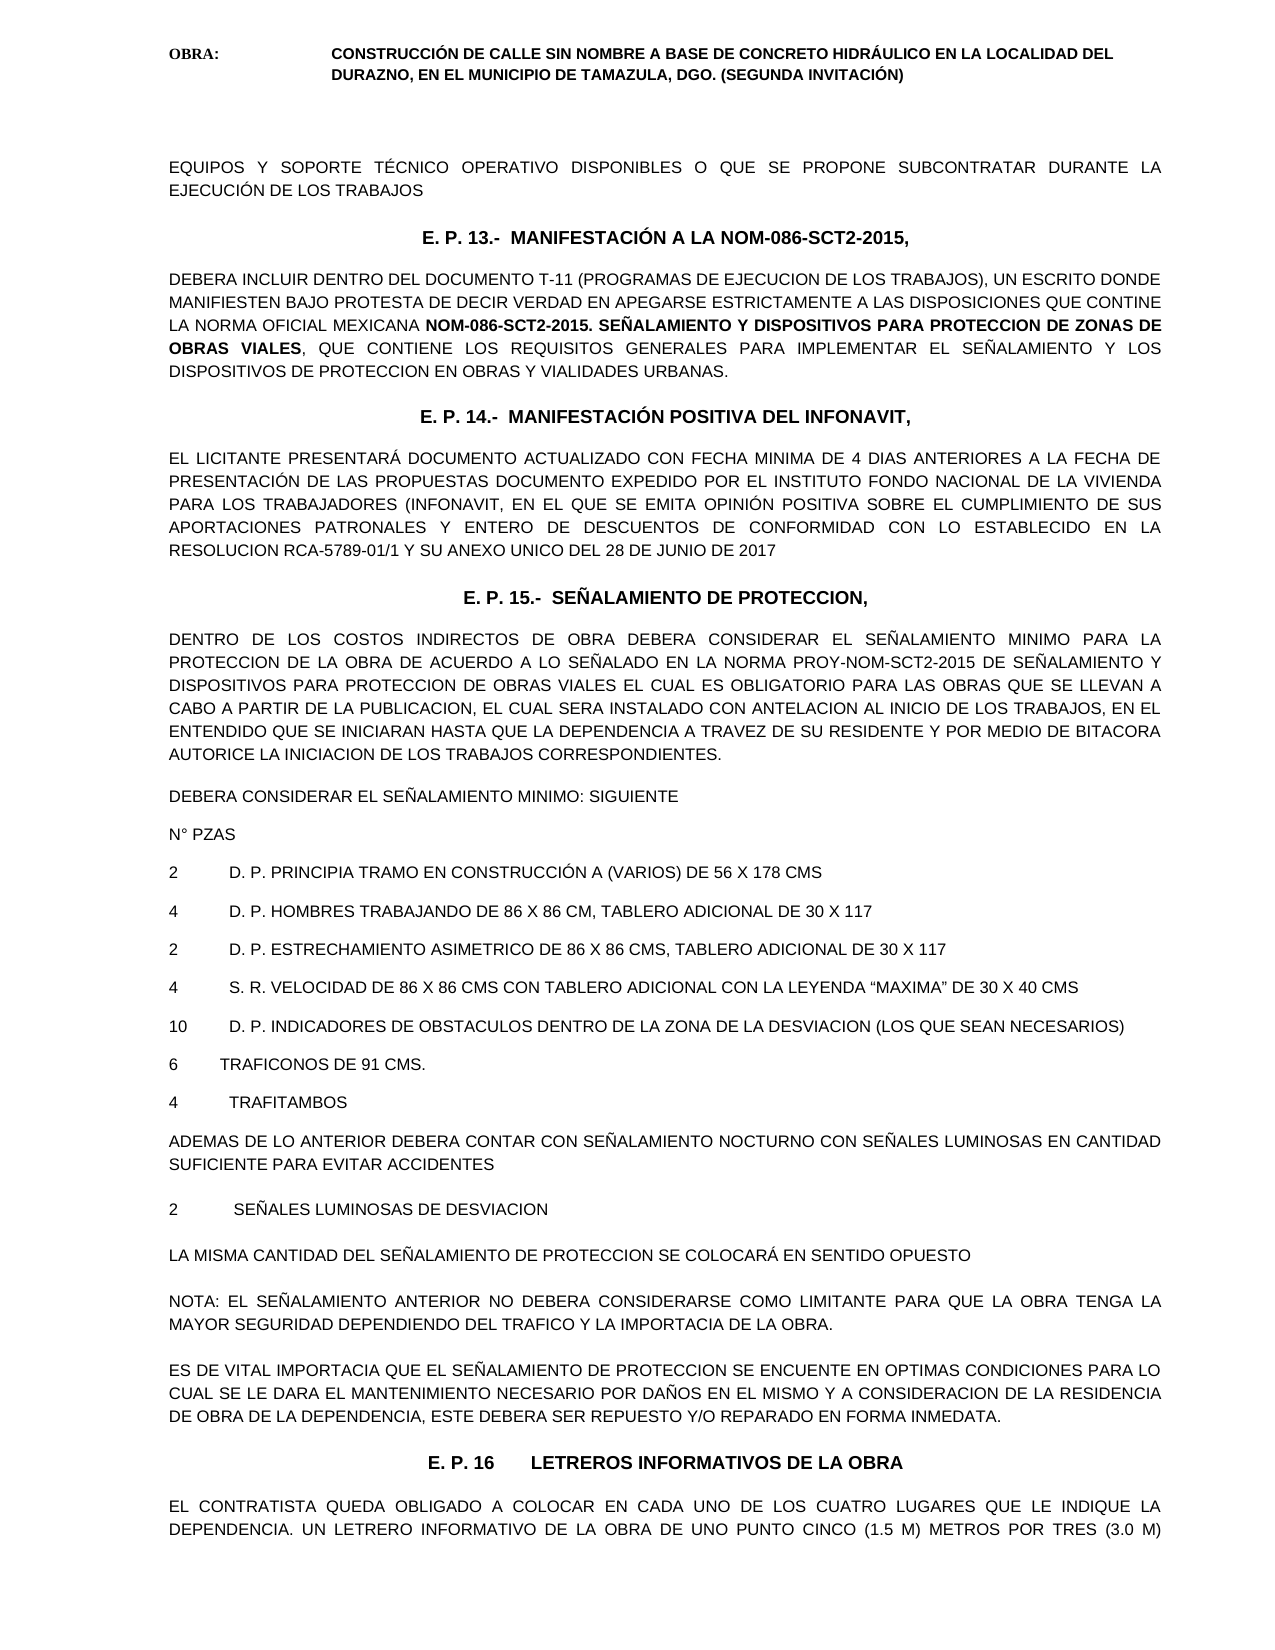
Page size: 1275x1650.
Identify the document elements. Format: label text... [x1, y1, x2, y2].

text 4 S. R. VELOCIDAD DE 86 X 86 CMS CON TABLERO ADICIONAL CON LA LEYENDA “MAXIMA” DE 30 X 40 CMS [169, 978, 1162, 997]
text E. P. 13.- MANIFESTACIÓN A LA NOM-086-SCT2-2015, [169, 227, 1162, 248]
text 2 D. P. ESTRECHAMIENTO ASIMETRICO DE 86 X 86 CMS, TABLERO ADICIONAL DE 30 X 117 [169, 940, 1162, 959]
text DEBERA INCLUIR DENTRO DOCUMENTO T-11 (PROGRAMAS DE EJECUCION DE LOS TRABAJOS), UN ESCRITO DONDE MANIFIESTEN BAJO PROTESTA DE DECIR VERDAD EN APEGARSE ESTRICTAMENTE A LAS DISPOSICIONES QUE CONTINE LA NORMA OFICIAL MEXICANA NOM-086-SCT2-2015. SEÑALAMIENTO Y DISPOSITIVOS PARA PROTECCION DE ZONAS DE OBRAS VIALES, QUE CONTIENE LOS REQUISITOS GENERALES PARA IMPLEMENTAR EL SEÑALAMIENTO Y LOS DISPOSITIVOS DE PROTECCION EN OBRAS Y VIALIDADES URBANAS. [169, 270, 1162, 381]
text EL LICITANTE PRESENTARÁ DOCUMENTO ACTUALIZADO CON FECHA MINIMA DE 4 DIAS ANTERIORES A LA FECHA DE PRESENTACIÓN DE LAS PROPUESTAS DOCUMENTO EXPEDIDO POR EL INSTITUTO FONDO NACIONAL DE LA VIVIENDA PARA LOS TRABAJADORES (INFONAVIT, EN EL QUE SE EMITA OPINIÓN POSITIVA SOBRE EL CUMPLIMIENTO DE SUS APORTACIONES PATRONALES Y ENTERO DE DESCUENTOS DE CONFORMIDAD CON LO ESTABLECIDO EN LA RESOLUCION RCA-5789-01/1 Y SU ANEXO UNICO DEL 28 DE JUNIO DE 2017 [169, 449, 1162, 560]
text E. P. 16 LETREROS INFORMATIVOS DE [169, 1452, 1162, 1474]
text NOTA: EL SEÑALAMIENTO ANTERIOR NO DEBERA CONSIDERARSE COMO LIMITANTE PARA QUE LA OBRA TENGA LA MAYOR SEGURIDAD DEPENDIENDO DEL TRAFICO Y LA IMPORTACIA DE LA OBRA. [169, 1292, 1162, 1334]
text 10 D. P. INDICADORES DE OBSTACULOS DENTRO DE LA ZONA DE LA DESVIACION (LOS QUE SEAN NECESARIOS) [169, 1016, 1162, 1036]
text 4 D. P. HOMBRES TRABAJANDO DE 86 X 86 CM, TABLERO ADICIONAL DE 30 X 117 [169, 901, 1162, 921]
text 6 TRAFICONOS DE 91 CMS. [169, 1055, 1162, 1074]
text LA MISMA CANTIDAD DEL SEÑALAMIENTO DE PROTECCION SE COLOCARÁ EN SENTIDO OPUESTO [169, 1246, 1162, 1265]
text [169, 158, 1162, 200]
text E. P. 15.- SEÑALAMIENTO DE PROTECCION, [169, 587, 1162, 608]
text ADEMAS DE LO ANTERIOR DEBERA CONTAR CON SEÑALAMIENTO NOCTURNO CON SEÑALES LUMINOSAS EN CANTIDAD SUFICIENTE PARA EVITAR ACCIDENTES [169, 1131, 1162, 1173]
text DEBERA CONSIDERAR EL SEÑALAMIENTO MINIMO: SIGUIENTE [169, 786, 1162, 806]
text ES DE VITAL IMPORTACIA QUE EL SEÑALAMIENTO DE PROTECCION SE ENCUENTE EN OPTIMAS CONDICIONES PARA LO CUAL SE LE DARA EL MANTENIMIENTO NECESARIO POR DAÑOS EN EL MISMO Y A CONSIDERACION DE LA RESIDENCIA DE OBRA DE LA DEPENDENCIA, ESTE DEBERA SER REPUESTO Y/O REPARADO EN FORMA INMEDATA. [169, 1361, 1162, 1426]
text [169, 1497, 1162, 1539]
text 2 D. P. PRINCIPIA TRAMO EN CONSTRUCCIÓN A (VARIOS) DE 56 X 178 CMS [169, 863, 1162, 882]
text 4 TRAFITAMBOS [169, 1093, 1162, 1112]
text 2 SEÑALES LUMINOSAS DE DESVIACION [169, 1200, 1162, 1219]
text N° PZAS [169, 825, 1162, 844]
text E. P. 14.- MANIFESTACIÓN POSITIVA DEL INFONAVIT, [169, 406, 1162, 427]
text DENTRO DE LOS COSTOS INDIRECTOS DE OBRA DEBERA CONSIDERAR EL SEÑALAMIENTO MINIMO PARA LA PROTECCION DE LA OBRA DE ACUERDO A LO SEÑALADO EN LA NORMA PROY-NOM-SCT2-2015 DE SEÑALAMIENTO Y DISPOSITIVOS PARA PROTECCION DE OBRAS VIALES EL CUAL ES OBLIGATORIO PARA LAS OBRAS QUE SE LLEVAN A CABO A PARTIR DE LA PUBLICACION, EL CUAL SERA INSTALADO CON ANTELACION AL INICIO DE LOS TRABAJOS, EN EL ENTENDIDO QUE SE INICIARAN HASTA QUE LA DEPENDENCIA A TRAVEZ DE SU RESIDENTE Y POR MEDIO DE BITACORA AUTORICE LA INICIACION DE LOS TRABAJOS CORRESPONDIENTES. [169, 630, 1162, 763]
